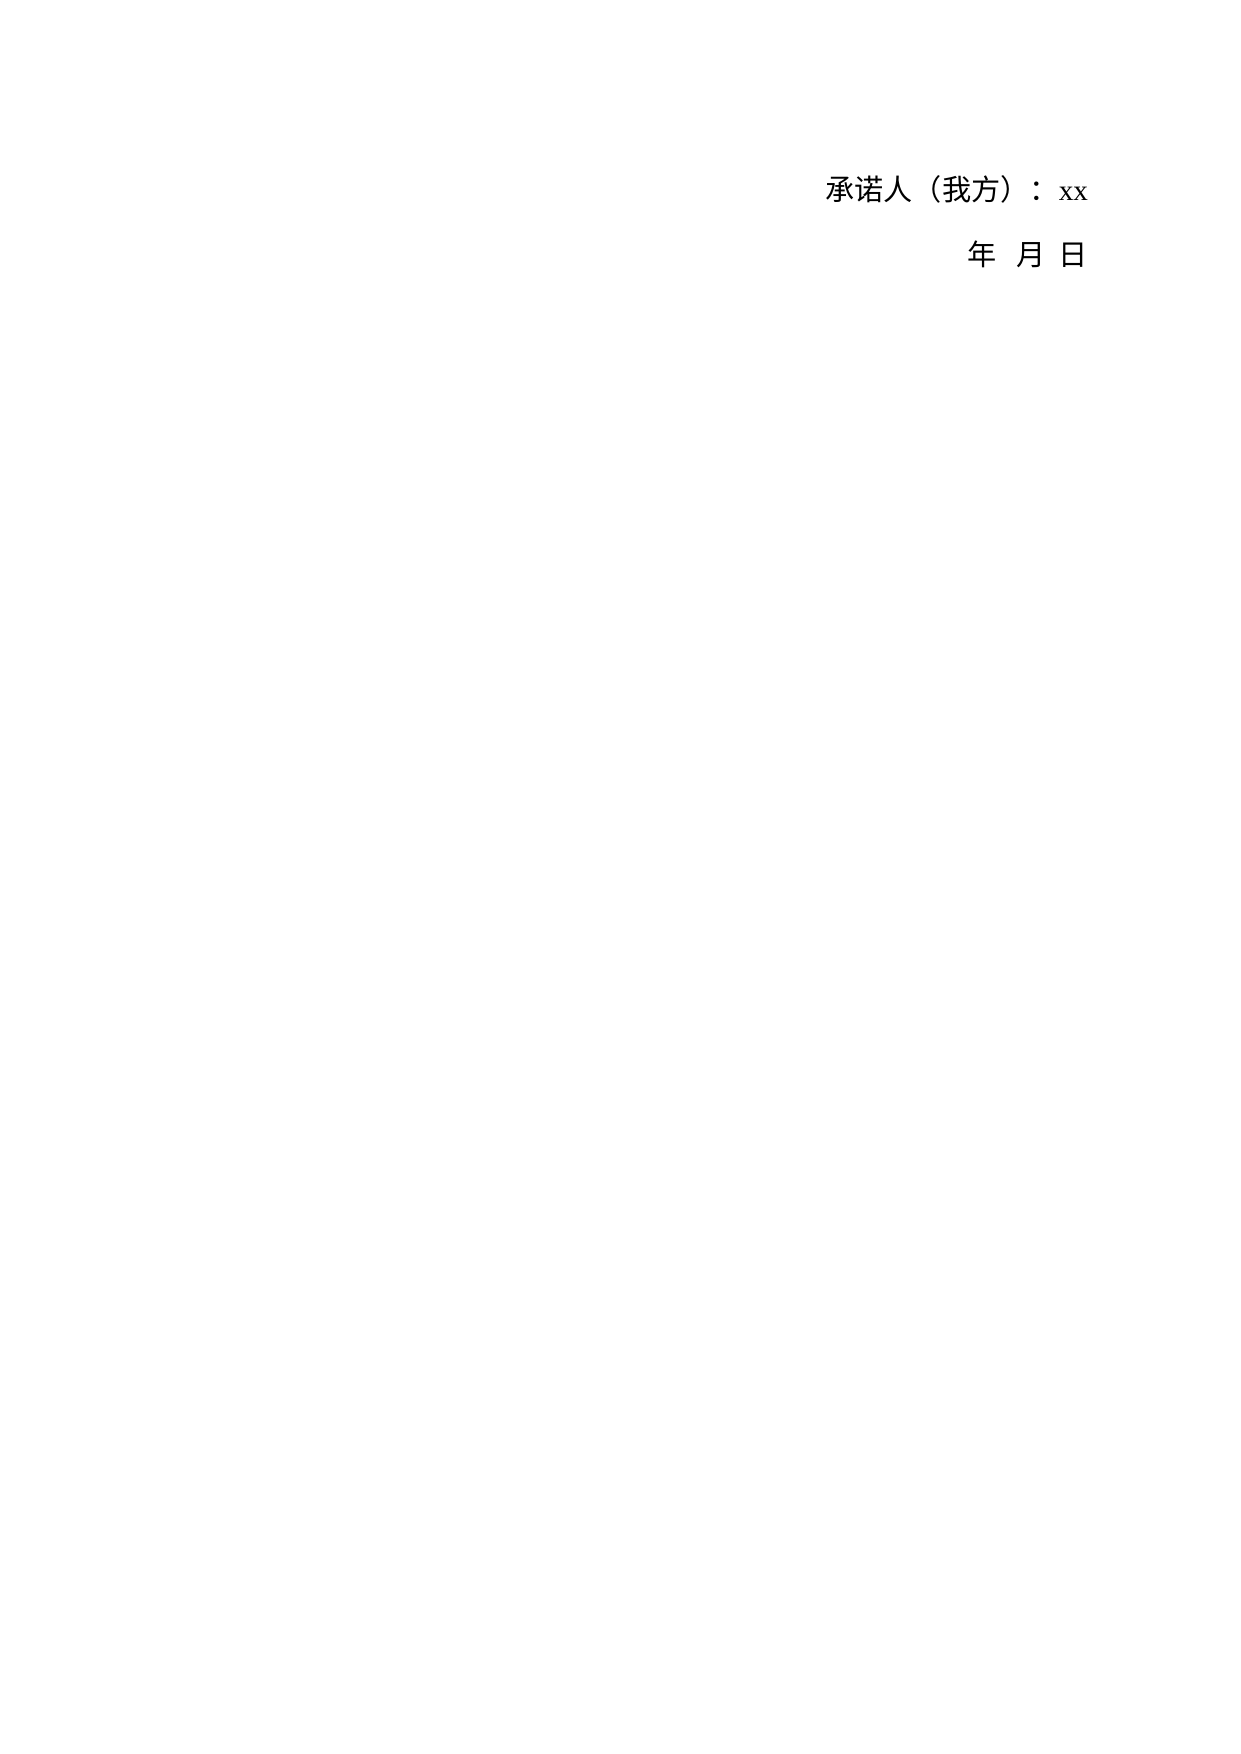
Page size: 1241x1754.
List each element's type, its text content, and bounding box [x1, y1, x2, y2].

text 年 月 日 [187, 221, 1087, 286]
text 承诺人（我方）：xx [187, 156, 1087, 221]
